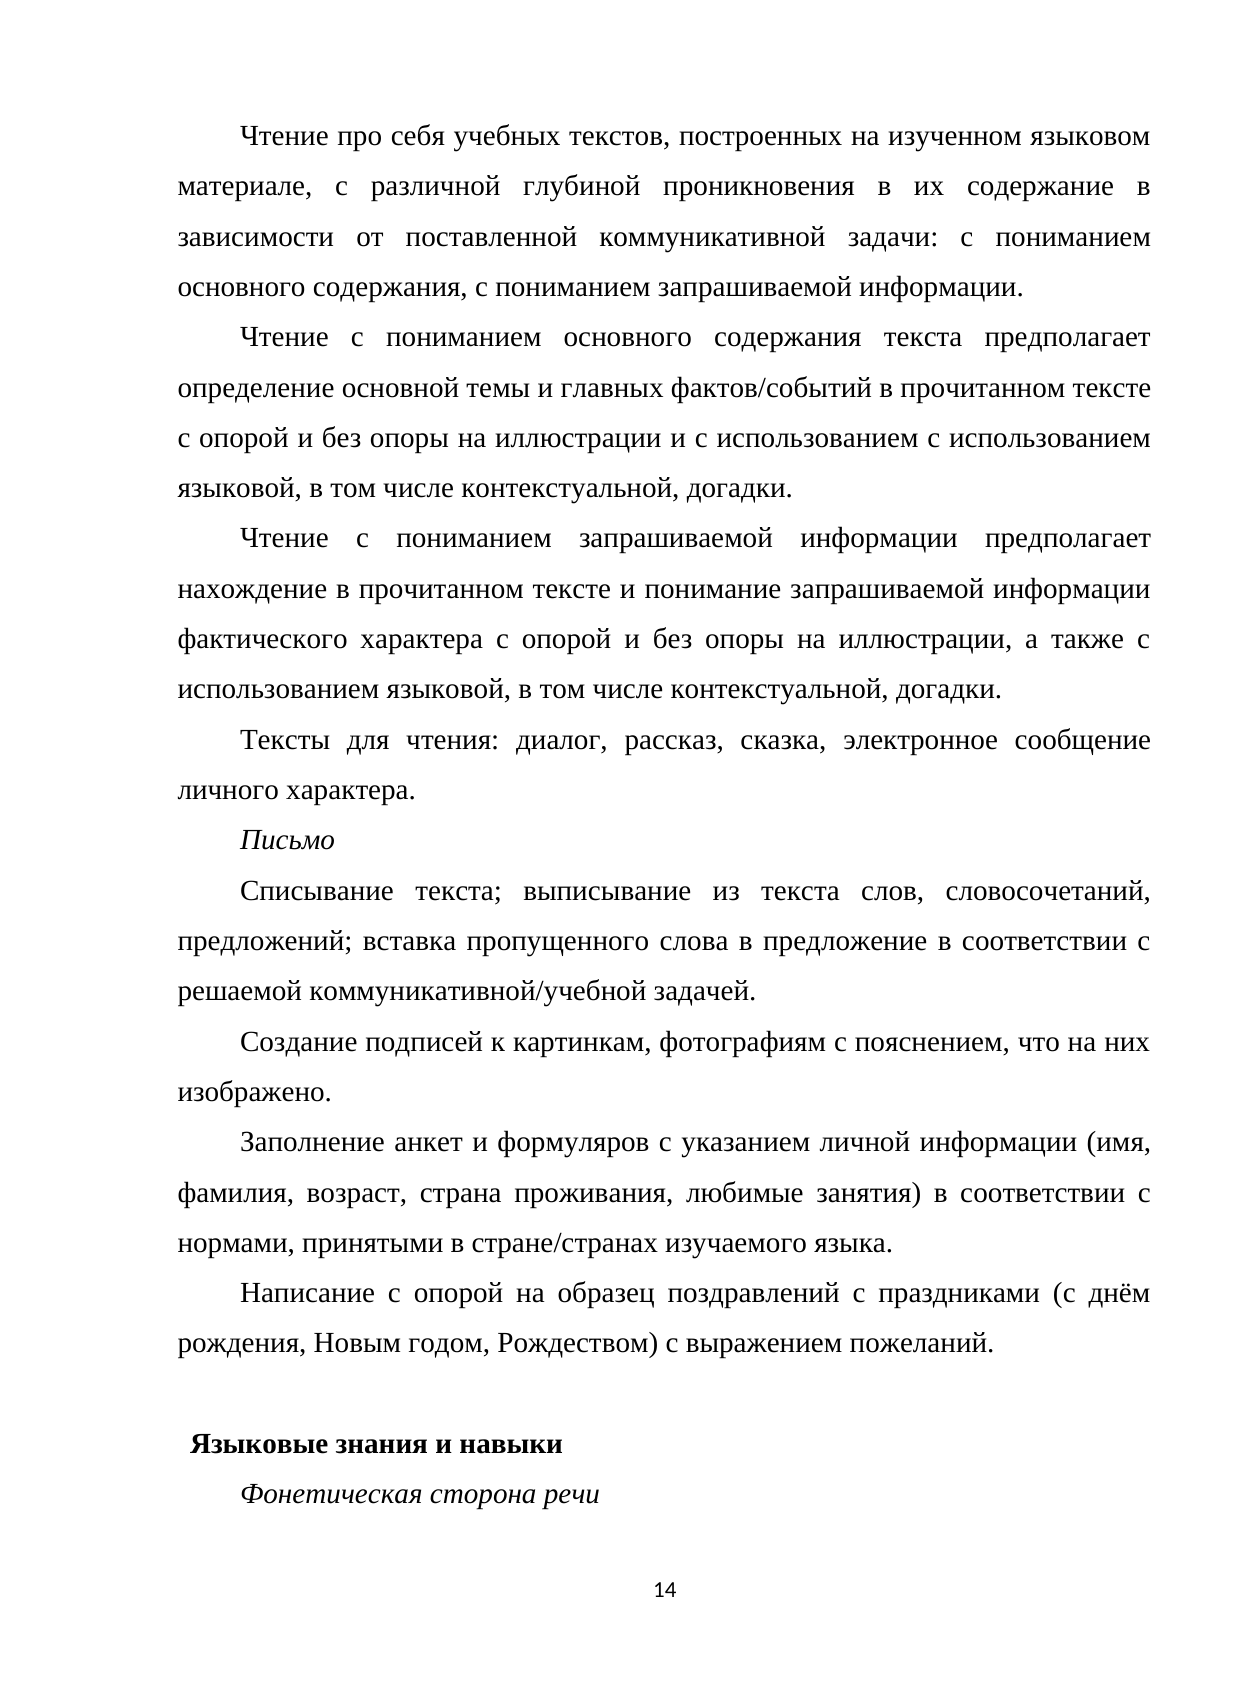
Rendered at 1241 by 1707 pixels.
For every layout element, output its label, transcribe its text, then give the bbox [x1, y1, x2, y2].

text Списывание текста; выписывание из текста слов, словосочетаний, предложений; вставка пропущенного слова в предложение в соответствии с решаемой коммуникативной/учебной задачей. [177, 873, 1152, 1007]
text Создание подписей к картинкам, фотографиям с пояснением, что на них изображено. [177, 1024, 1152, 1108]
text Тексты для чтения: диалог, рассказ, сказка, электронное сообщение личного характера. [177, 722, 1152, 806]
text Языковые знания и навыки [190, 1426, 1152, 1460]
text Письмо [177, 822, 1152, 856]
text Чтение с пониманием основного содержания текста предполагает определение основной темы и главных фактов/событий в прочитанном тексте с опорой и без опоры на иллюстрации и с использованием с использованием языковой, в том числе контекстуальной, догадки. [177, 319, 1152, 504]
text Чтение с пониманием запрашиваемой информации предполагает нахождение в прочитанном тексте и понимание запрашиваемой информации фактического характера с опорой и без опоры на иллюстрации, а также с использованием языковой, в том числе контекстуальной, догадки. [177, 521, 1152, 705]
text Заполнение анкет и формуляров с указанием личной информации (имя, фамилия, возраст, страна проживания, любимые занятия) в соответствии с нормами, принятыми в стране/странах изучаемого языка. [177, 1124, 1152, 1258]
text Фонетическая сторона речи [177, 1477, 1152, 1510]
text Написание с опорой на образец поздравлений с праздниками (с днём рождения, Новым годом, Рождеством) с выражением пожеланий. [177, 1275, 1152, 1359]
text Чтение про себя учебных текстов, построенных на изученном языковом материале, с различной глубиной проникновения в их содержание в зависимости от поставленной коммуникативной задачи: с пониманием основного содержания, с пониманием запрашиваемой информации. [177, 118, 1152, 303]
